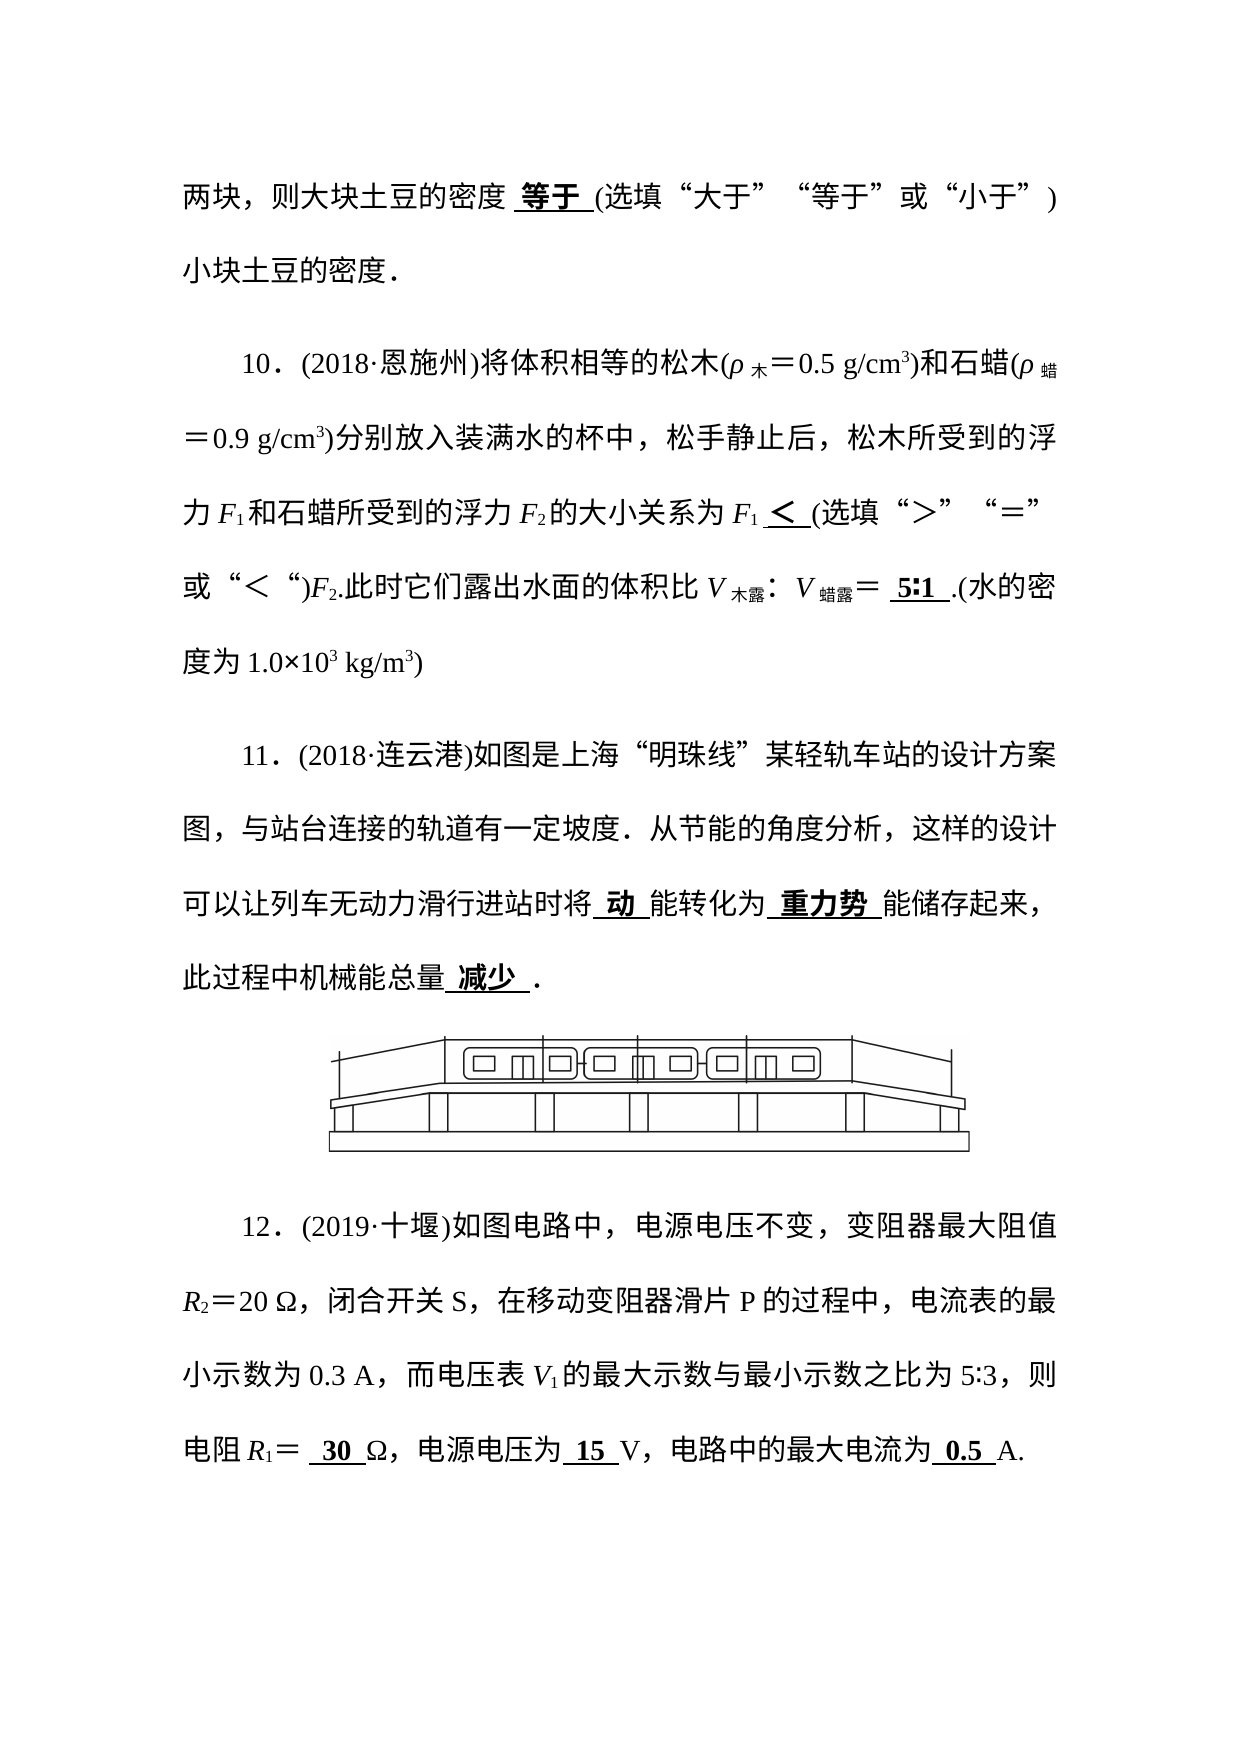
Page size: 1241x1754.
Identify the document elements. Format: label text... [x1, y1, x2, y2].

text 11．(2018·连云港)如图是上海“明珠线”某轻轨车站的设计方案图，与站台连接的轨道有一定坡度．从节能的角度分析，这样的设计可以让列车无动力滑行进站时将 动 能转化为 重力势 能储存起来，此过程中机械能总量 减少 ． [183, 720, 1058, 1009]
text 12．(2019·十堰)如图电路中，电源电压不变，变阻器最大阻值R2＝20 Ω，闭合开关S，在移动变阻器滑片P的过程中，电流表的最小示数为0.3 A，而电压表V1的最大示数与最小示数之比为5∶3，则电阻R1＝ 30 Ω，电源电压为 15 V，电路中的最大电流为 0.5 A. [183, 1191, 1058, 1480]
text 10．(2018·恩施州)将体积相等的松木(ρ木＝0.5 g/cm3)和石蜡(ρ蜡＝0.9 g/cm3)分别放入装满水的杯中，松手静止后，松木所受到的浮力F1和石蜡所受到的浮力F2的大小关系为F1 ＜ (选填“＞”“＝”或“＜“)F2.此时它们露出水面的体积比V木露：V蜡露＝ 5∶1 .(水的密度为1.0×103 kg/m3) [183, 329, 1058, 692]
picture [328, 1035, 970, 1152]
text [183, 162, 1058, 302]
